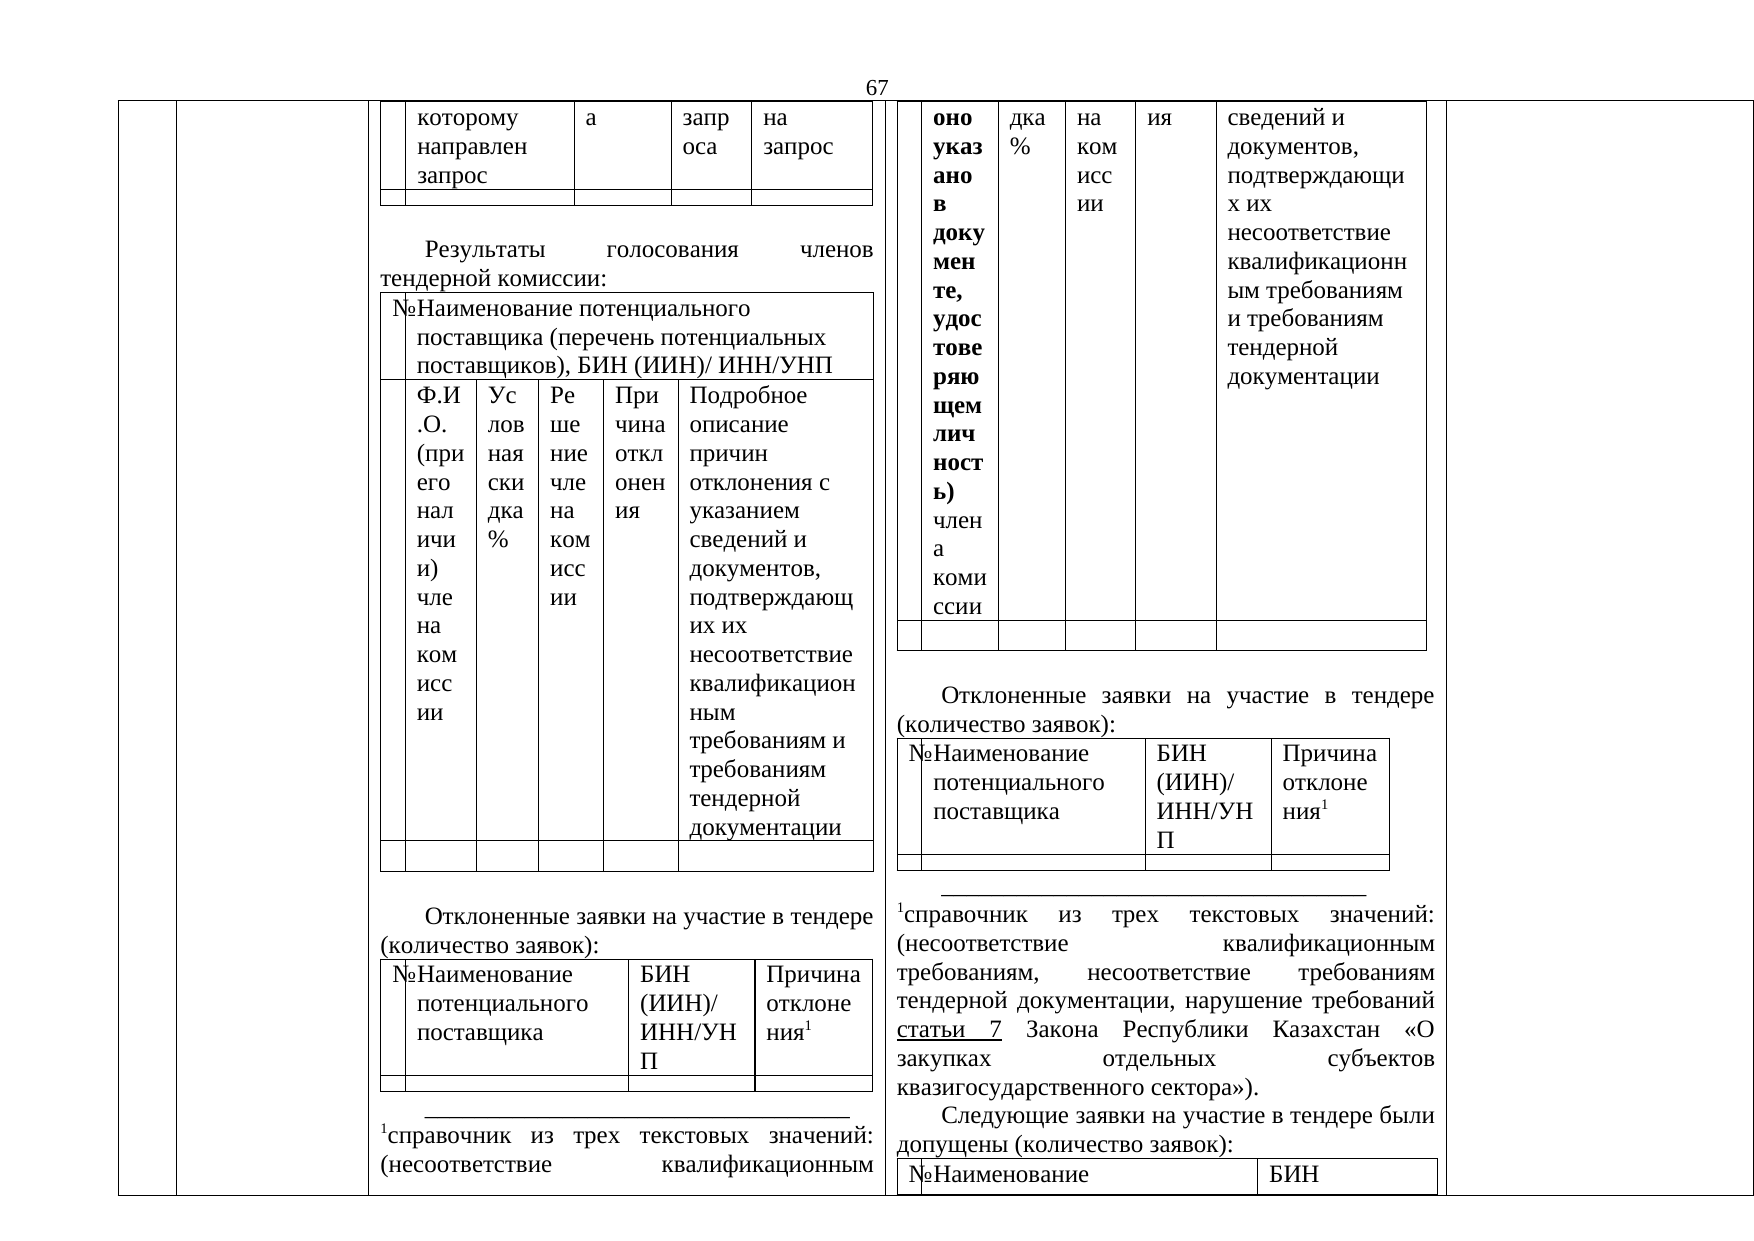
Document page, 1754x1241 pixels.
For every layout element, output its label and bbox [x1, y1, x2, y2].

table_cell [369, 101, 885, 1195]
table_cell [177, 101, 368, 1195]
table_cell [886, 101, 1446, 1195]
table_cell [119, 101, 176, 1195]
table_cell [1447, 101, 1753, 1195]
